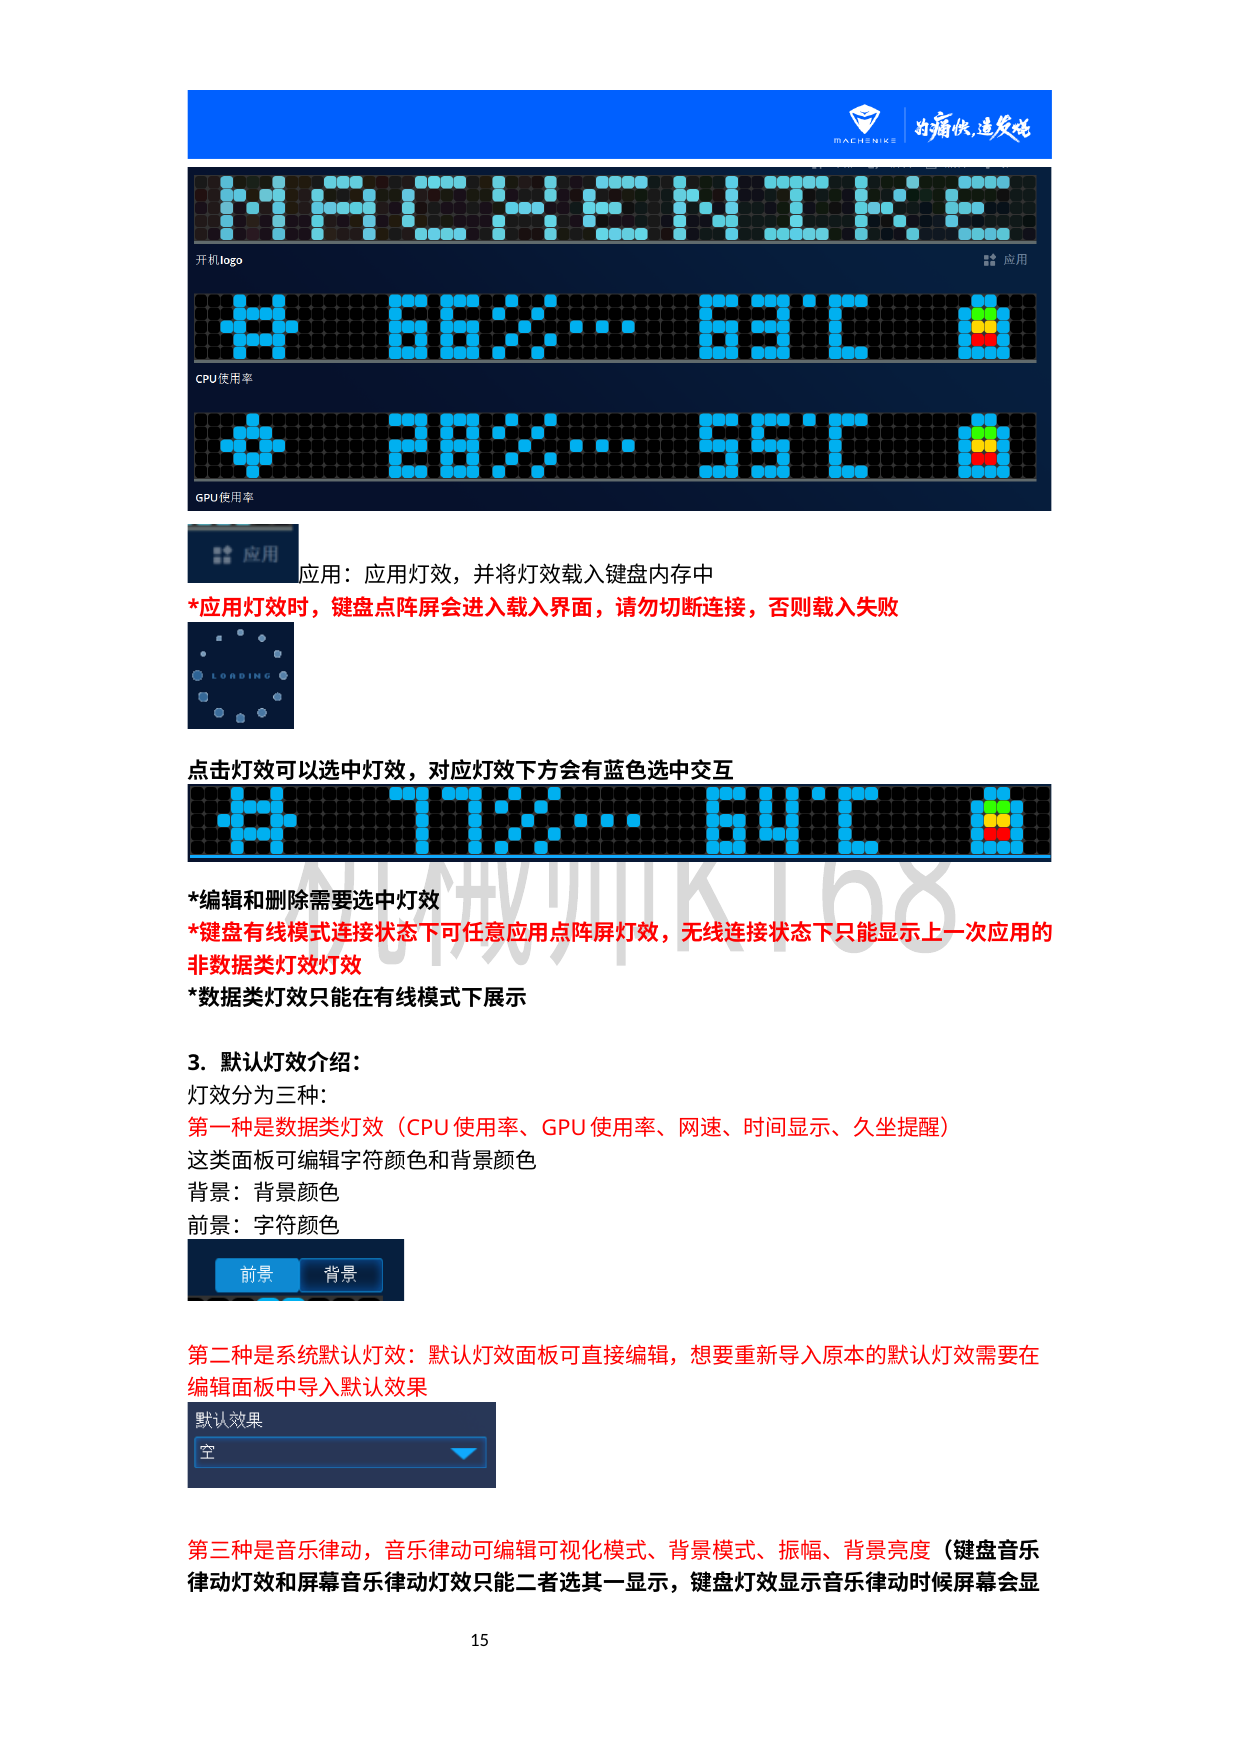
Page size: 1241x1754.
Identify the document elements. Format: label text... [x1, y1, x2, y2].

list *编辑和删除需要选中灯效 [187, 882, 1053, 915]
picture [187, 90, 1052, 159]
list 灯效分为三种： [187, 1077, 1053, 1110]
picture [187, 622, 294, 729]
list 背景：背景颜色 [187, 1175, 1053, 1207]
list 第一种是数据类灯效（CPU使用率、GPU使用率、网速、时间显示、久坐提醒） [187, 1110, 1053, 1142]
picture [187, 1239, 405, 1301]
picture [187, 167, 1052, 511]
picture [187, 784, 1052, 862]
list 默认灯效介绍： [187, 1045, 1053, 1077]
picture [187, 1402, 496, 1488]
list 前景：字符颜色 [187, 1207, 1053, 1240]
list 点击灯效可以选中灯效，对应灯效下方会有蓝色选中交互 [187, 752, 1053, 785]
list 应用：应用灯效，并将灯效载入键盘内存中 [187, 525, 1053, 590]
list 这类面板可编辑字符颜色和背景颜色 [187, 1142, 1053, 1175]
picture [187, 524, 299, 583]
list *键盘有线模式连接状态下可任意应用点阵屏灯效，无线连接状态下只能显示上一次应用的非数据类灯效灯效 [187, 915, 1053, 980]
list *应用灯效时，键盘点阵屏会进入载入界面，请勿切断连接，否则载入失败 [187, 590, 1053, 622]
list 第二种是系统默认灯效：默认灯效面板可直接编辑，想要重新导入原本的默认灯效需要在编辑面板中导入默认效果 [187, 1337, 1053, 1402]
list 第三种是音乐律动，音乐律动可编辑可视化模式、背景模式、振幅、背景亮度（键盘音乐律动灯效和屏幕音乐律动灯效只能二者选其一显示，键盘灯效显示音乐律动时候屏幕会显示已载入的屏幕灯效，屏幕音乐律动显示时键盘灯效会显示默认普通灯效） [187, 1532, 1053, 1597]
list *数据类灯效只能在有线模式下展示 [187, 980, 1053, 1012]
